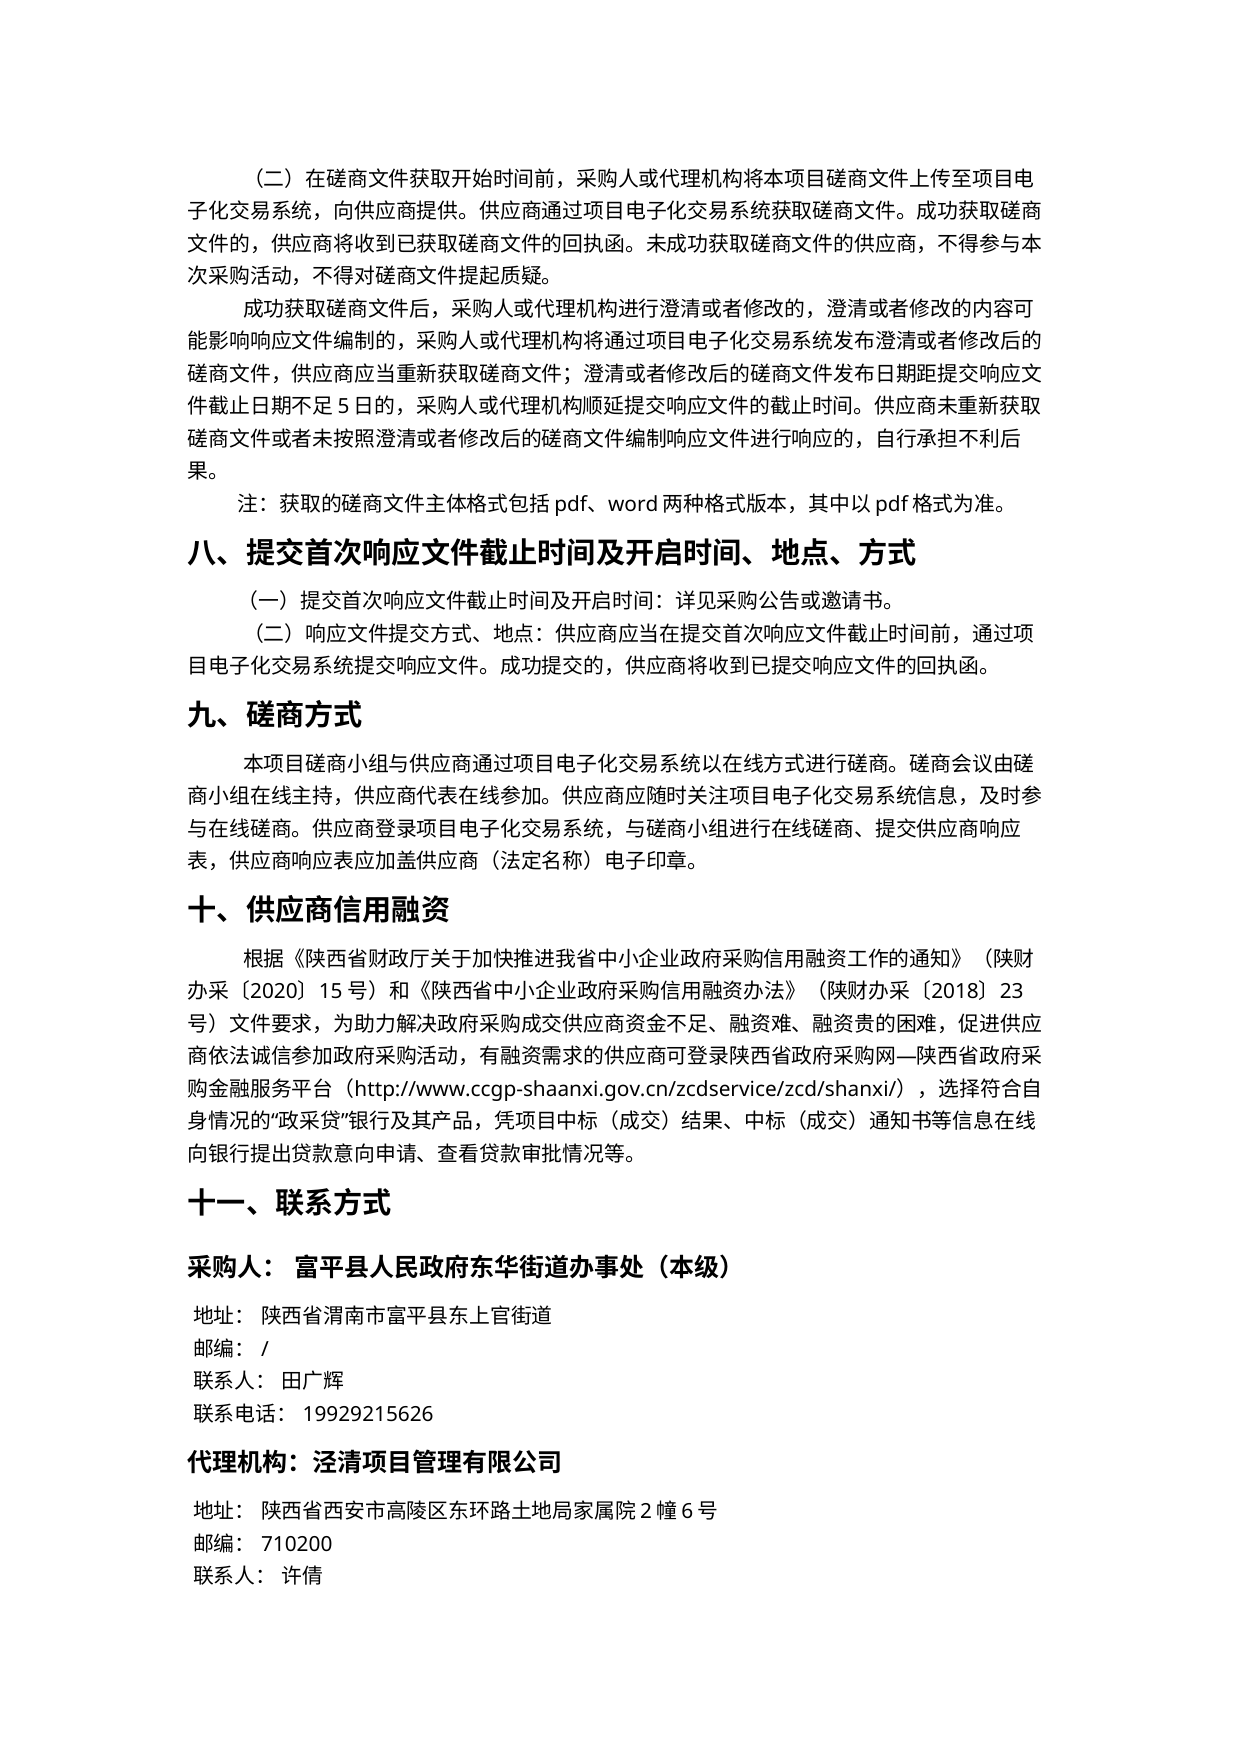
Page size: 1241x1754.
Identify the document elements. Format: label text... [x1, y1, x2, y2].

text 十一、联系方式 [187, 1169, 1053, 1234]
text 九、磋商方式 [187, 682, 1053, 747]
text （二）在磋商文件获取开始时间前，采购人或代理机构将本项目磋商文件上传至项目电子化交易系统，向供应商提供。供应商通过项目电子化交易系统获取磋商文件。成功获取磋商文件的，供应商将收到已获取磋商文件的回执函。未成功获取磋商文件的供应商，不得参与本次采购活动，不得对磋商文件提起质疑。 [187, 162, 1053, 292]
text 本项目磋商小组与供应商通过项目电子化交易系统以在线方式进行磋商。磋商会议由磋商小组在线主持，供应商代表在线参加。供应商应随时关注项目电子化交易系统信息，及时参与在线磋商。供应商登录项目电子化交易系统，与磋商小组进行在线磋商、提交供应商响应表，供应商响应表应加盖供应商（法定名称）电子印章。 [187, 747, 1053, 877]
text 八、提交首次响应文件截止时间及开启时间、地点、方式 [187, 519, 1053, 584]
text 根据《陕西省财政厅关于加快推进我省中小企业政府采购信用融资工作的通知》（陕财办采〔2020〕15 号）和《陕西省中小企业政府采购信用融资办法》（陕财办采〔2018〕23 号）文件要求，为助力解决政府采购成交供应商资金不足、融资难、融资贵的困难，促进供应商依法诚信参加政府采购活动，有融资需求的供应商可登录陕西省政府采购网—陕西省政府采购金融服务平台（http://www.ccgp-shaanxi.gov.cn/zcdservice/zcd/shanxi/），选择符合自身情况的“政采贷”银行及其产品，凭项目中标（成交）结果、中标（成交）通知书等信息在线向银行提出贷款意向申请、查看贷款审批情况等。 [187, 942, 1053, 1169]
text 联系人： 田广辉 [187, 1364, 1053, 1397]
text 地址： 陕西省西安市高陵区东环路土地局家属院2幢6号 [187, 1494, 1053, 1527]
text 联系人： 许倩 [187, 1559, 1053, 1592]
text 地址： 陕西省渭南市富平县东上官街道 [187, 1299, 1053, 1332]
text （二）响应文件提交方式、地点：供应商应当在提交首次响应文件截止时间前，通过项目电子化交易系统提交响应文件。成功提交的，供应商将收到已提交响应文件的回执函。 [187, 617, 1053, 682]
text 成功获取磋商文件后，采购人或代理机构进行澄清或者修改的，澄清或者修改的内容可能影响响应文件编制的，采购人或代理机构将通过项目电子化交易系统发布澄清或者修改后的磋商文件，供应商应当重新获取磋商文件；澄清或者修改后的磋商文件发布日期距提交响应文件截止日期不足5日的，采购人或代理机构顺延提交响应文件的截止时间。供应商未重新获取磋商文件或者未按照澄清或者修改后的磋商文件编制响应文件进行响应的，自行承担不利后果。 [187, 292, 1053, 487]
text 邮编： / [187, 1332, 1053, 1364]
text 邮编： 710200 [187, 1527, 1053, 1559]
text 十、供应商信用融资 [187, 877, 1053, 942]
text 联系电话： 19929215626 [187, 1397, 1053, 1429]
text （一）提交首次响应文件截止时间及开启时间：详见采购公告或邀请书。 [187, 584, 1053, 617]
text 采购人： 富平县人民政府东华街道办事处（本级） [187, 1234, 1053, 1299]
text 注：获取的磋商文件主体格式包括pdf、word两种格式版本，其中以pdf格式为准。 [187, 487, 1053, 519]
text 代理机构：泾清项目管理有限公司 [187, 1429, 1053, 1494]
